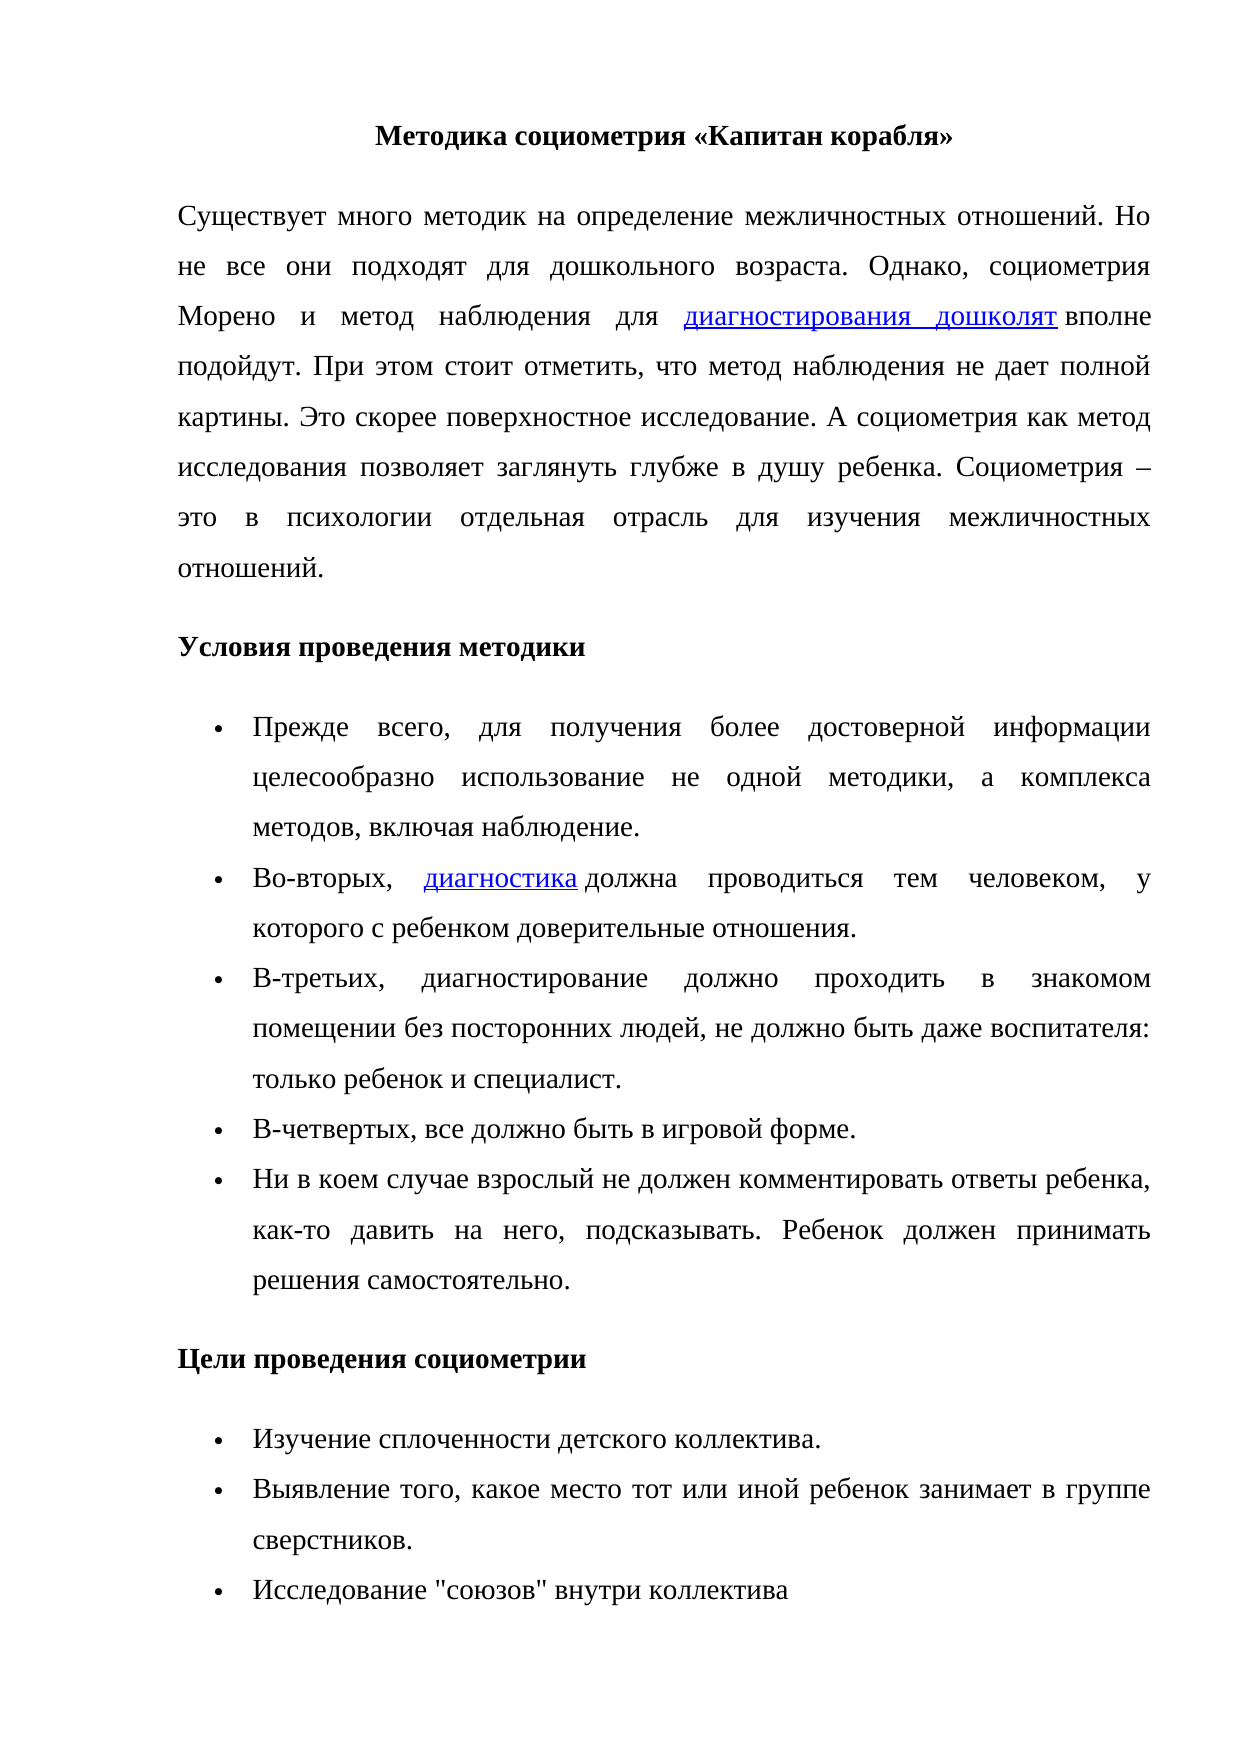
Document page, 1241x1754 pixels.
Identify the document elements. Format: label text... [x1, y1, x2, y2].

text Существует много методик на определение межличностных отношений. Но не все они подходят для дошкольного возраста. Однако, социометрия Морено и метод наблюдения для диагностирования дошколят вполне подойдут. При этом стоит отметить, что метод наблюдения не дает полной картины. Это скорее поверхностное исследование. А социометрия как метод исследования позволяет заглянуть глубже в душу ребенка. Социометрия – это в психологии отдельная отрасль для изучения межличностных отношений. [177, 198, 1152, 583]
text Цели проведения социометрии [177, 1342, 1152, 1375]
list В-четвертых, все должно быть в игровой форме. [215, 1111, 1152, 1145]
list Изучение сплоченности детского коллектива. [215, 1421, 1152, 1455]
list Ни в коем случае взрослый не должен комментировать ответы ребенка, как-то давить на него, подсказывать. Ребенок должен принимать решения самостоятельно. [215, 1162, 1152, 1296]
list Во-вторых, диагностика должна проводиться тем человеком, у которого с ребенком доверительные отношения. [215, 860, 1152, 943]
list Выявление того, какое место тот или иной ребенок занимает в группе сверстников. [215, 1471, 1152, 1555]
list Прежде всего, для получения более достоверной информации целесообразно использование не одной методики, а комплекса методов, включая наблюдение. [215, 709, 1152, 843]
text Методика социометрия «Капитан корабля» [177, 118, 1152, 152]
text Условия проведения методики [177, 629, 1152, 663]
list В-третьих, диагностирование должно проходить в знакомом помещении без посторонних людей, не должно быть даже воспитателя: только ребенок и специалист. [215, 960, 1152, 1094]
list Исследование "союзов" внутри коллектива [215, 1572, 1152, 1606]
